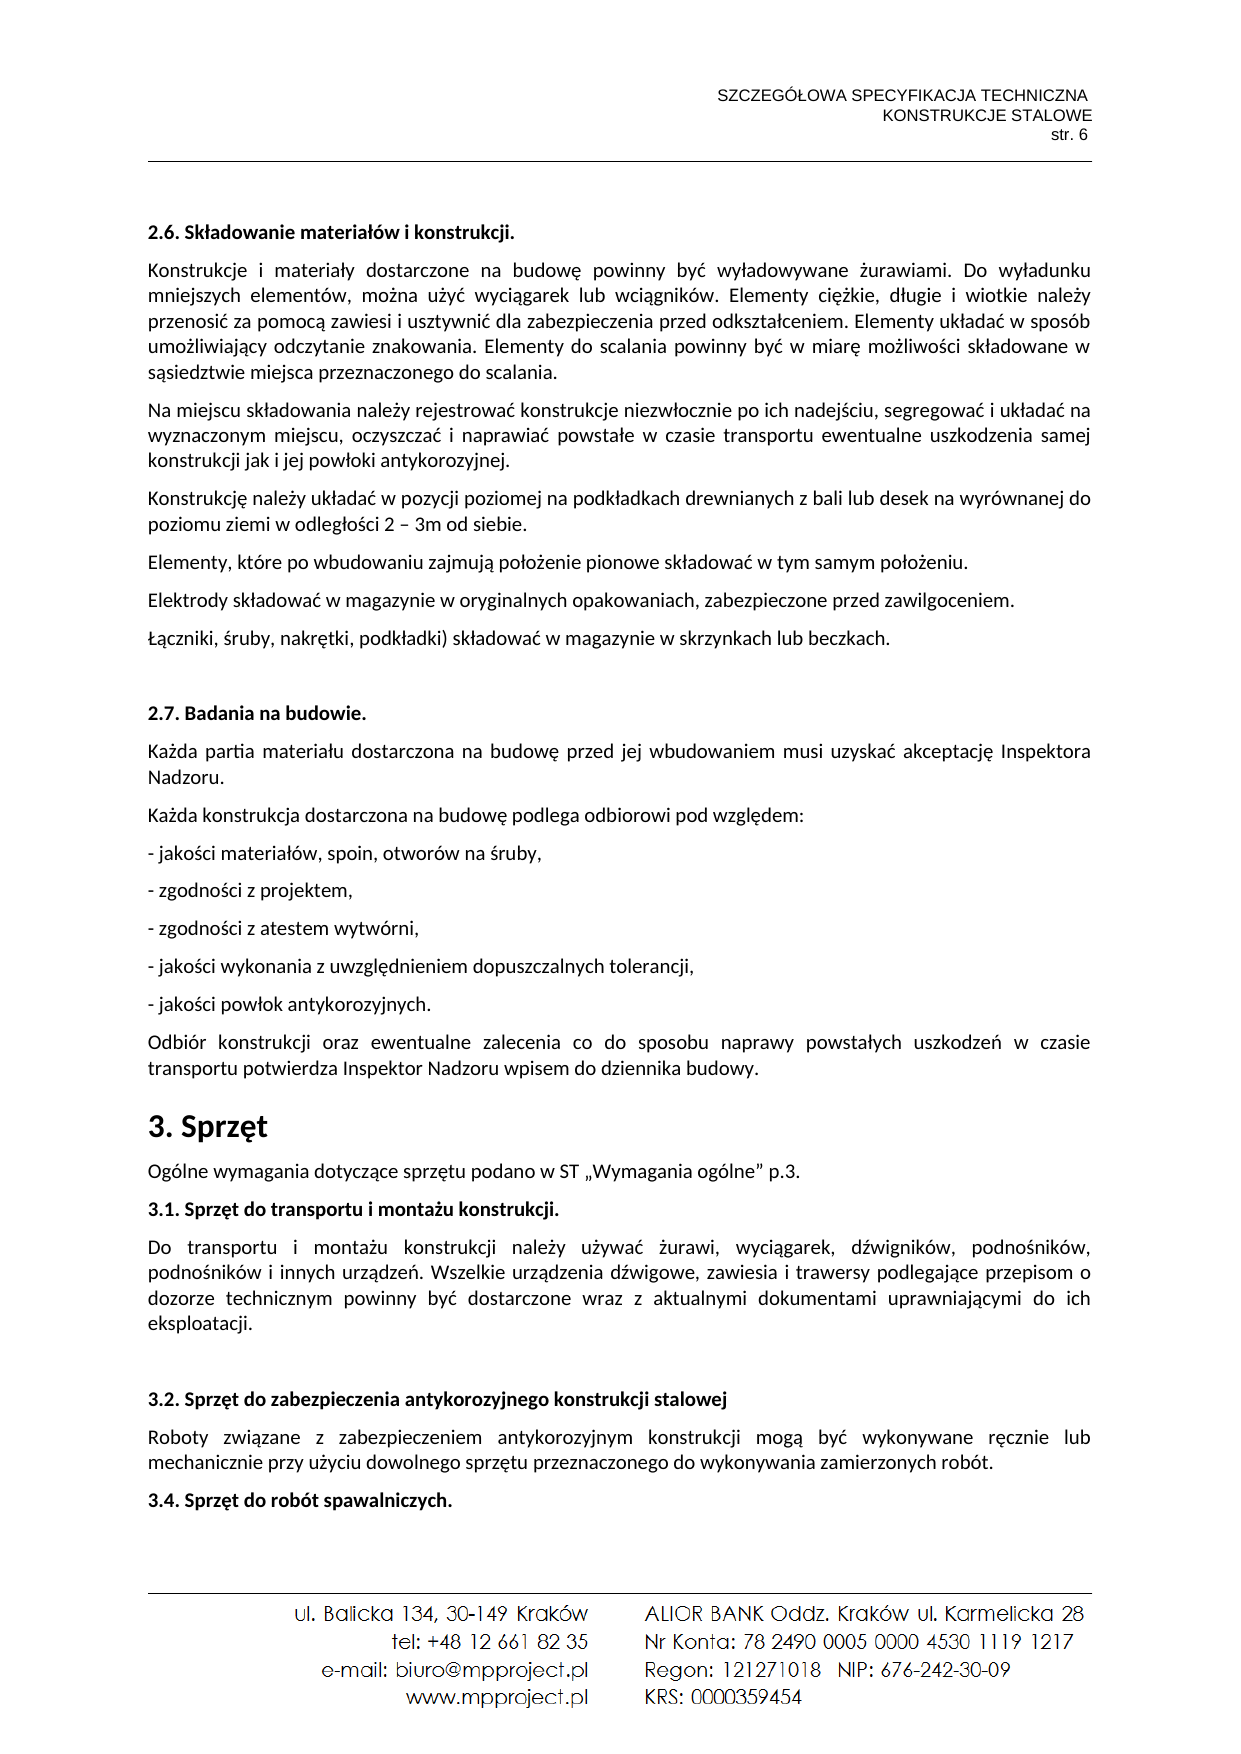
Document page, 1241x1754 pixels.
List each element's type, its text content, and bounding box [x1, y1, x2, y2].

text Ogólne wymagania dotyczące sprzętu podano w ST „Wymagania ogólne” p.3. [148, 1158, 1092, 1184]
text - jakości materiałów, spoin, otworów na śruby, [148, 840, 1092, 865]
text 3.2. Sprzęt do zabezpieczenia antykorozyjnego konstrukcji stalowej [148, 1386, 1092, 1412]
subtitle 3. Sprzęt [148, 1105, 1092, 1146]
text Na miejscu składowania należy rejestrować konstrukcje niezwłocznie po ich nadejściu, segregować i układać na wyznaczonym miejscu, oczyszczać i naprawiać powstałe w czasie transportu ewentualne uszkodzenia samej konstrukcji jak i jej powłoki antykorozyjnej. [148, 397, 1092, 473]
text Każda partia materiału dostarczona na budowę przed jej wbudowaniem musi uzyskać akceptację Inspektora Nadzoru. [148, 738, 1092, 789]
text 3.1. Sprzęt do transportu i montażu konstrukcji. [148, 1196, 1092, 1222]
text Roboty związane z zabezpieczeniem antykorozyjnym konstrukcji mogą być wykonywane ręcznie lub mechanicznie przy użyciu dowolnego sprzętu przeznaczonego do wykonywania zamierzonych robót. [148, 1424, 1092, 1475]
text Elementy, które po wbudowaniu zajmują położenie pionowe składować w tym samym położeniu. [148, 549, 1092, 574]
text 2.7. Badania na budowie. [148, 701, 1092, 726]
text Konstrukcje i materiały dostarczone na budowę powinny być wyładowywane żurawiami. Do wyładunku mniejszych elementów, można użyć wyciągarek lub wciągników. Elementy ciężkie, długie i wiotkie należy przenosić za pomocą zawiesi i usztywnić dla zabezpieczenia przed odkształceniem. Elementy układać w sposób umożliwiający odczytanie znakowania. Elementy do scalania powinny być w miarę możliwości składowane w sąsiedztwie miejsca przeznaczonego do scalania. [148, 257, 1092, 384]
text - zgodności z atestem wytwórni, [148, 916, 1092, 941]
picture [118, 1594, 1097, 1719]
text 3.4. Sprzęt do robót spawalniczych. [148, 1487, 1092, 1513]
text Do transportu i montażu konstrukcji należy używać żurawi, wyciągarek, dźwigników, podnośników, podnośników i innych urządzeń. Wszelkie urządzenia dźwigowe, zawiesia i trawersy podlegające przepisom o dozorze technicznym powinny być dostarczone wraz z aktualnymi dokumentami uprawniającymi do ich eksploatacji. [148, 1234, 1092, 1336]
text - jakości powłok antykorozyjnych. [148, 991, 1092, 1017]
text Łączniki, śruby, nakrętki, podkładki) składować w magazynie w skrzynkach lub beczkach. [148, 625, 1092, 650]
text 2.6. Składowanie materiałów i konstrukcji. [148, 219, 1092, 245]
text Elektrody składować w magazynie w oryginalnych opakowaniach, zabezpieczone przed zawilgoceniem. [148, 587, 1092, 612]
text - zgodności z projektem, [148, 878, 1092, 903]
text Odbiór konstrukcji oraz ewentualne zalecenia co do sposobu naprawy powstałych uszkodzeń w czasie transportu potwierdza Inspektor Nadzoru wpisem do dziennika budowy. [148, 1029, 1092, 1080]
text Każda konstrukcja dostarczona na budowę podlega odbiorowi pod względem: [148, 802, 1092, 827]
text - jakości wykonania z uwzględnieniem dopuszczalnych tolerancji, [148, 953, 1092, 979]
text Konstrukcję należy układać w pozycji poziomej na podkładkach drewnianych z bali lub desek na wyrównanej do poziomu ziemi w odległości 2 – 3m od siebie. [148, 486, 1092, 536]
